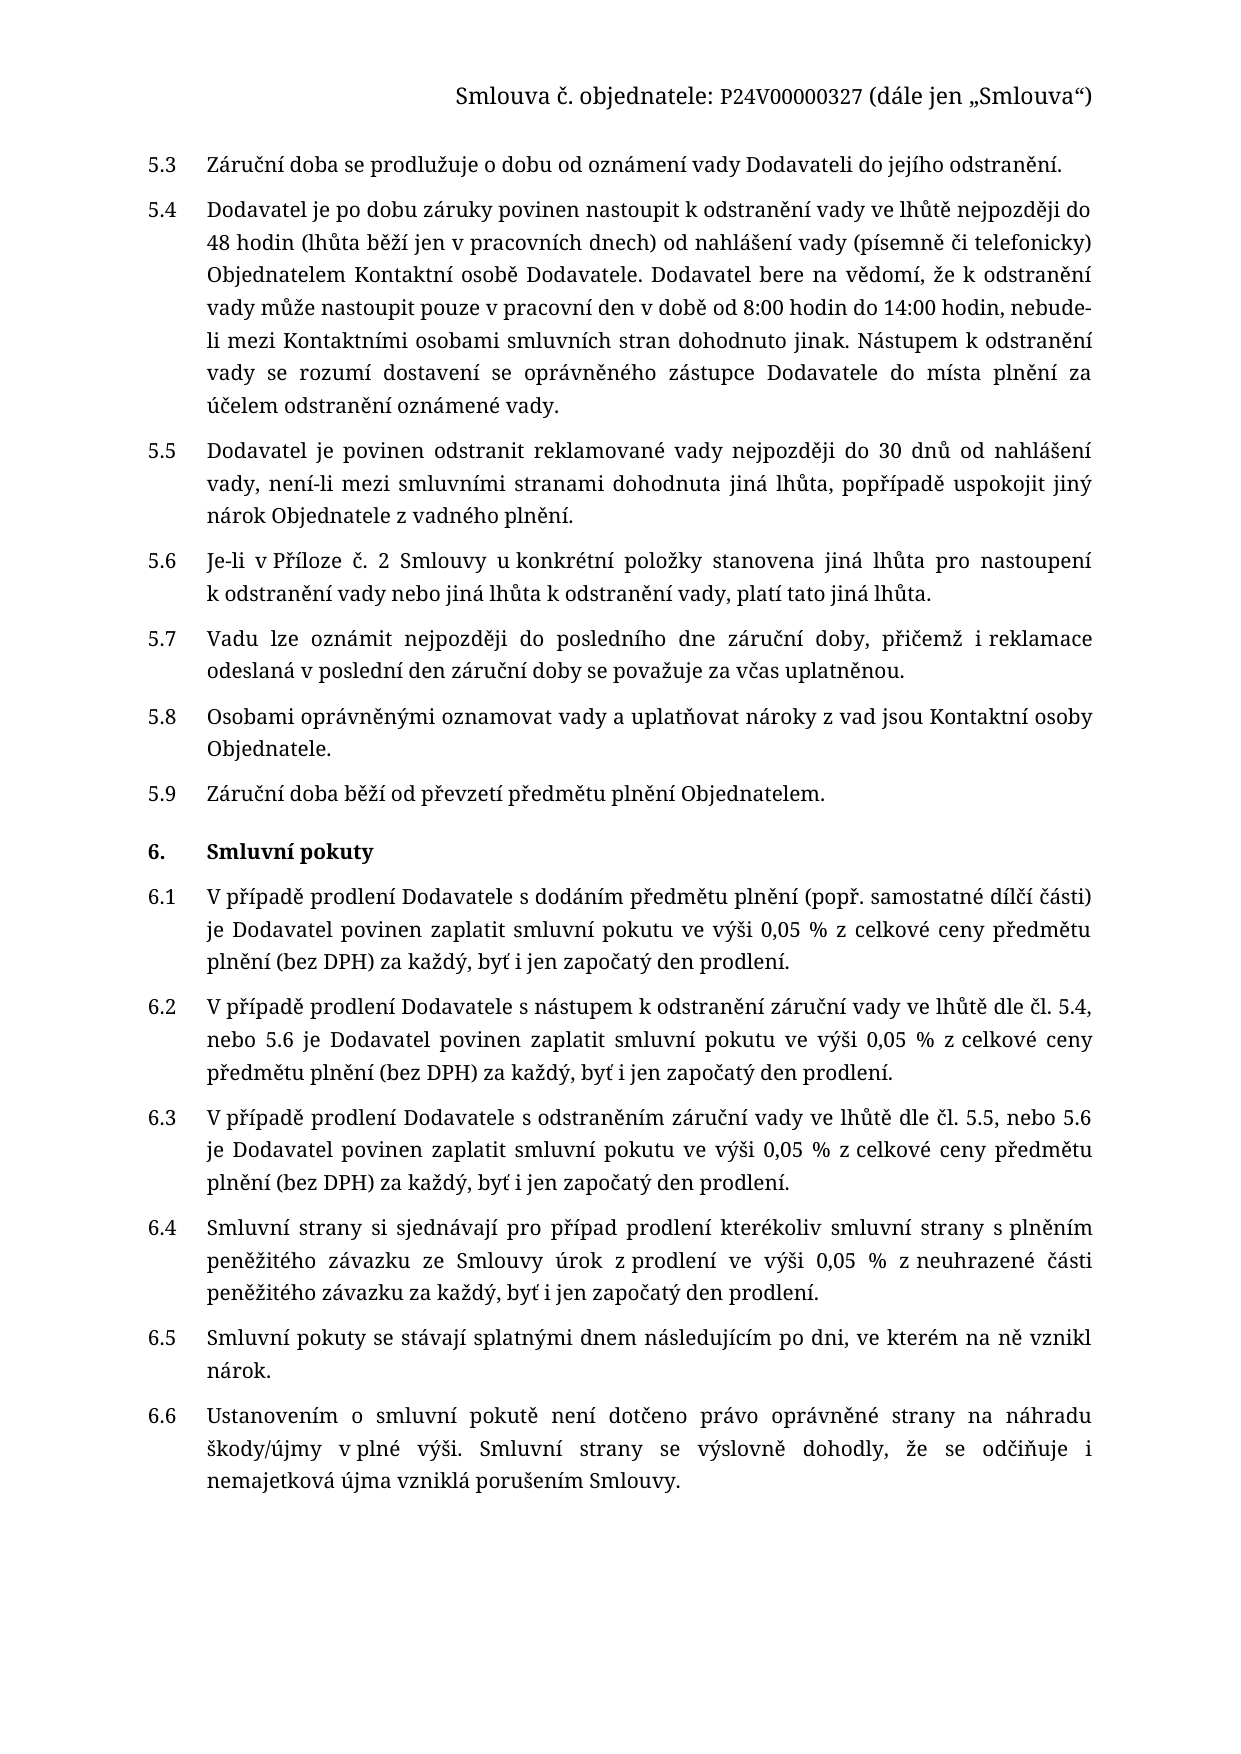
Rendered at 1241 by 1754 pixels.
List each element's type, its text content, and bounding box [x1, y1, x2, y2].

list Smluvní strany si sjednávají pro případ prodlení kterékoliv smluvní strany s plněním peněžitého závazku ze Smlouvy úrok z prodlení ve výši 0,05 % z neuhrazené části peněžitého závazku za každý, byť i jen započatý den prodlení. [148, 1213, 1093, 1307]
list Záruční doba běží od převzetí předmětu plnění Objednatelem. [148, 779, 1093, 808]
list Vadu lze oznámit nejpozději do posledního dne záruční doby, přičemž i reklamace odeslaná v poslední den záruční doby se považuje za včas uplatněnou. [148, 624, 1093, 685]
list Smluvní pokuty se stávají splatnými dnem následujícím po dni, ve kterém na ně vznikl nárok. [148, 1323, 1093, 1384]
list Osobami oprávněnými oznamovat vady a uplatňovat nároky z vad jsou Kontaktní osoby Objednatele. [148, 702, 1093, 763]
list Záruční doba se prodlužuje o dobu od oznámení vady Dodavateli do jejího odstranění. [148, 150, 1093, 179]
list V případě prodlení Dodavatele s dodáním předmětu plnění (popř. samostatné dílčí části) je Dodavatel povinen zaplatit smluvní pokutu ve výši 0,05 % z celkové ceny předmětu plnění (bez DPH) za každý, byť i jen započatý den prodlení. [148, 882, 1093, 976]
list V případě prodlení Dodavatele s odstraněním záruční vady ve lhůtě dle čl. 5.5, nebo 5.6 je Dodavatel povinen zaplatit smluvní pokutu ve výši 0,05 % z celkové ceny předmětu plnění (bez DPH) za každý, byť i jen započatý den prodlení. [148, 1103, 1093, 1196]
list Dodavatel je povinen odstranit reklamované vady nejpozději do 30 dnů od nahlášení vady, není-li mezi smluvními stranami dohodnuta jiná lhůta, popřípadě uspokojit jiný nárok Objednatele z vadného plnění. [148, 436, 1093, 530]
list Smluvní pokuty [148, 837, 1093, 866]
list Dodavatel je po dobu záruky povinen nastoupit k odstranění vady ve lhůtě nejpozději do 48 hodin (lhůta běží jen v pracovních dnech) od nahlášení vady (písemně či telefonicky) Objednatelem Kontaktní osobě Dodavatele. Dodavatel bere na vědomí, že k odstranění vady může nastoupit pouze v pracovní den v době od 8:00 hodin do 14:00 hodin, nebude-li mezi Kontaktními osobami smluvních stran dohodnuto jinak. Nástupem k odstranění vady se rozumí dostavení se oprávněného zástupce Dodavatele do místa plnění za účelem odstranění oznámené vady. [148, 195, 1093, 419]
list Ustanovením o smluvní pokutě není dotčeno právo oprávněné strany na náhradu škody/újmy v plné výši. Smluvní strany se výslovně dohodly, že se odčiňuje i nemajetková újma vzniklá porušením Smlouvy. [148, 1401, 1093, 1495]
list Je-li v Příloze č. 2 Smlouvy u konkrétní položky stanovena jiná lhůta pro nastoupení k odstranění vady nebo jiná lhůta k odstranění vady, platí tato jiná lhůta. [148, 546, 1093, 607]
list V případě prodlení Dodavatele s nástupem k odstranění záruční vady ve lhůtě dle čl. 5.4, nebo 5.6 je Dodavatel povinen zaplatit smluvní pokutu ve výši 0,05 % z celkové ceny předmětu plnění (bez DPH) za každý, byť i jen započatý den prodlení. [148, 992, 1093, 1086]
